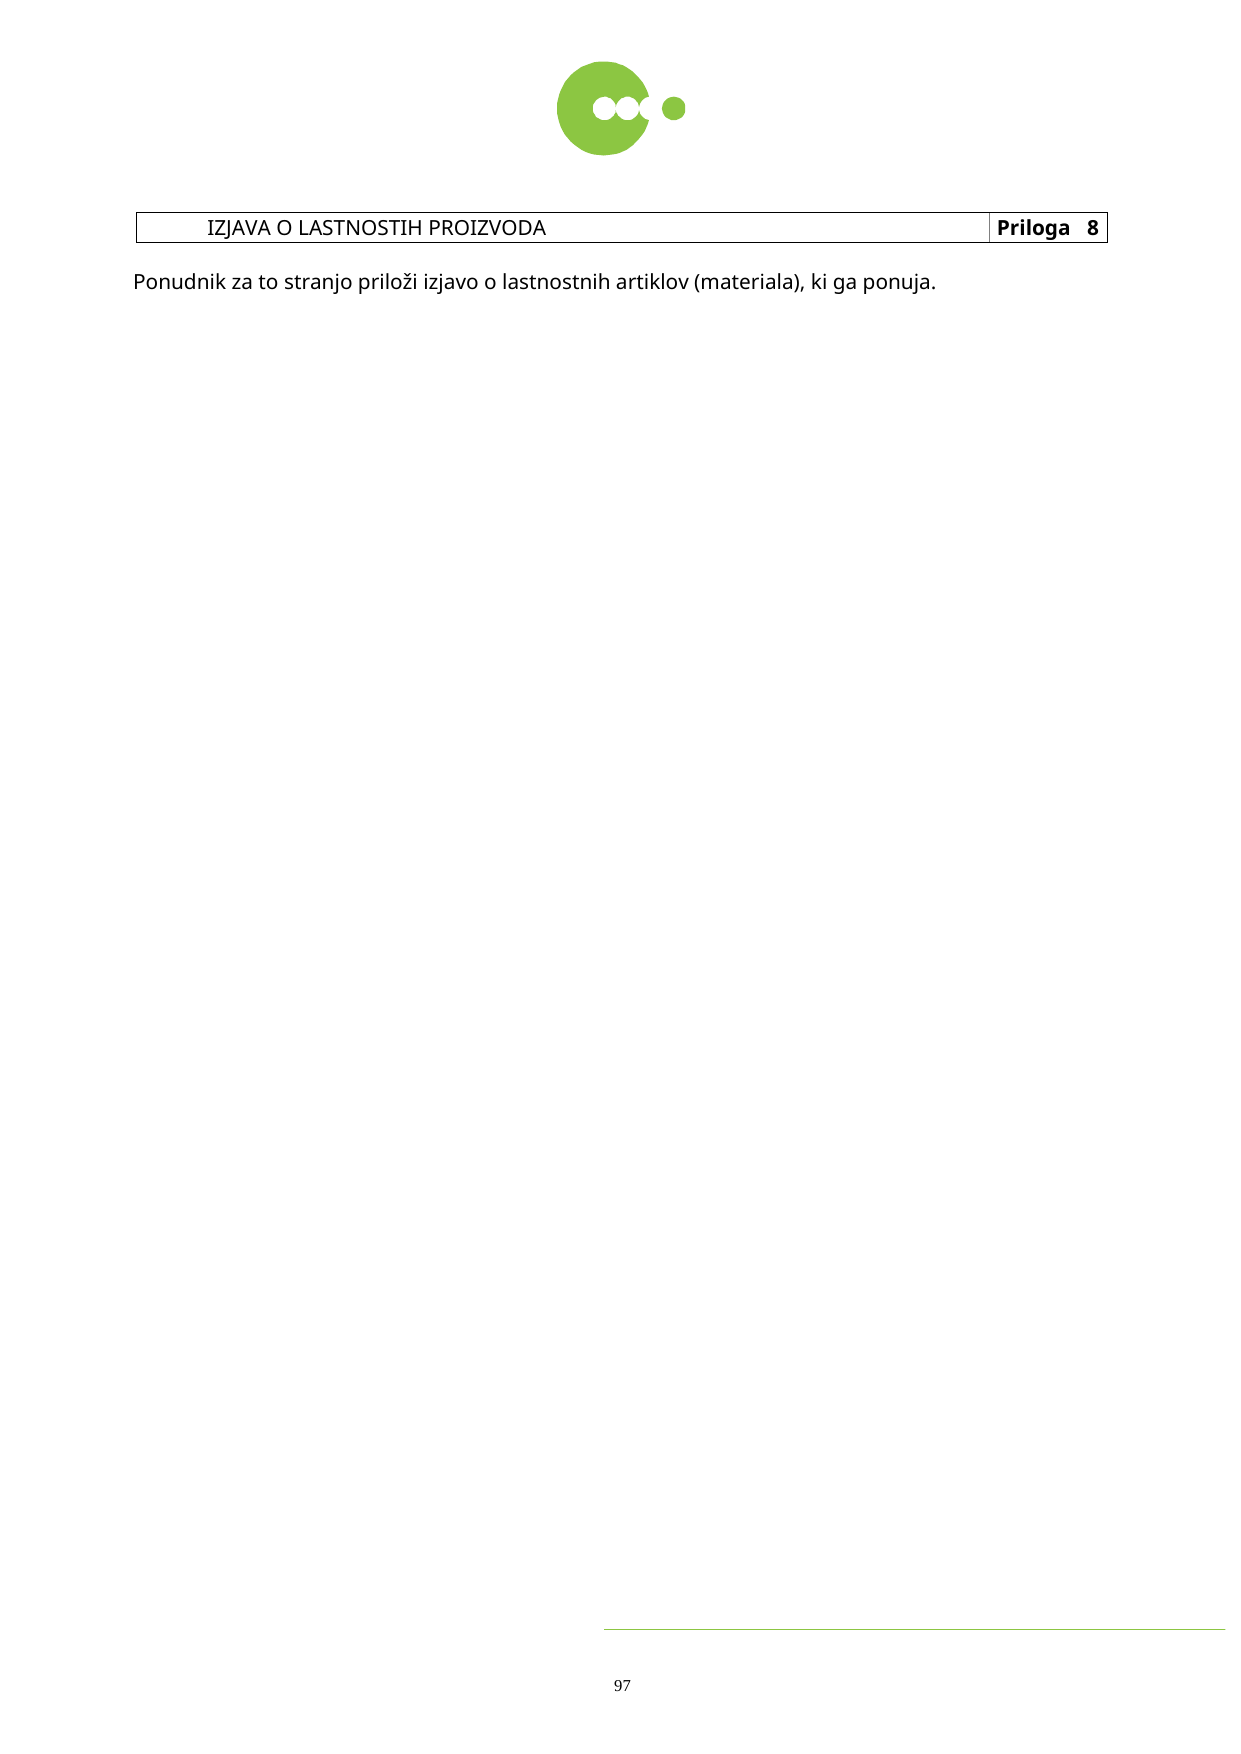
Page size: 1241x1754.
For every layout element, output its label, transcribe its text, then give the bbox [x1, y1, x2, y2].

text Ponudnik za to stranjo priloži izjavo o lastnostnih artiklov (materiala), ki ga ponuja. [133, 267, 1107, 295]
table_header IZJAVA O LASTNOSTIH PROIZVODA [200, 213, 989, 242]
table_header [137, 213, 200, 242]
table_header Priloga 8 [990, 213, 1107, 242]
